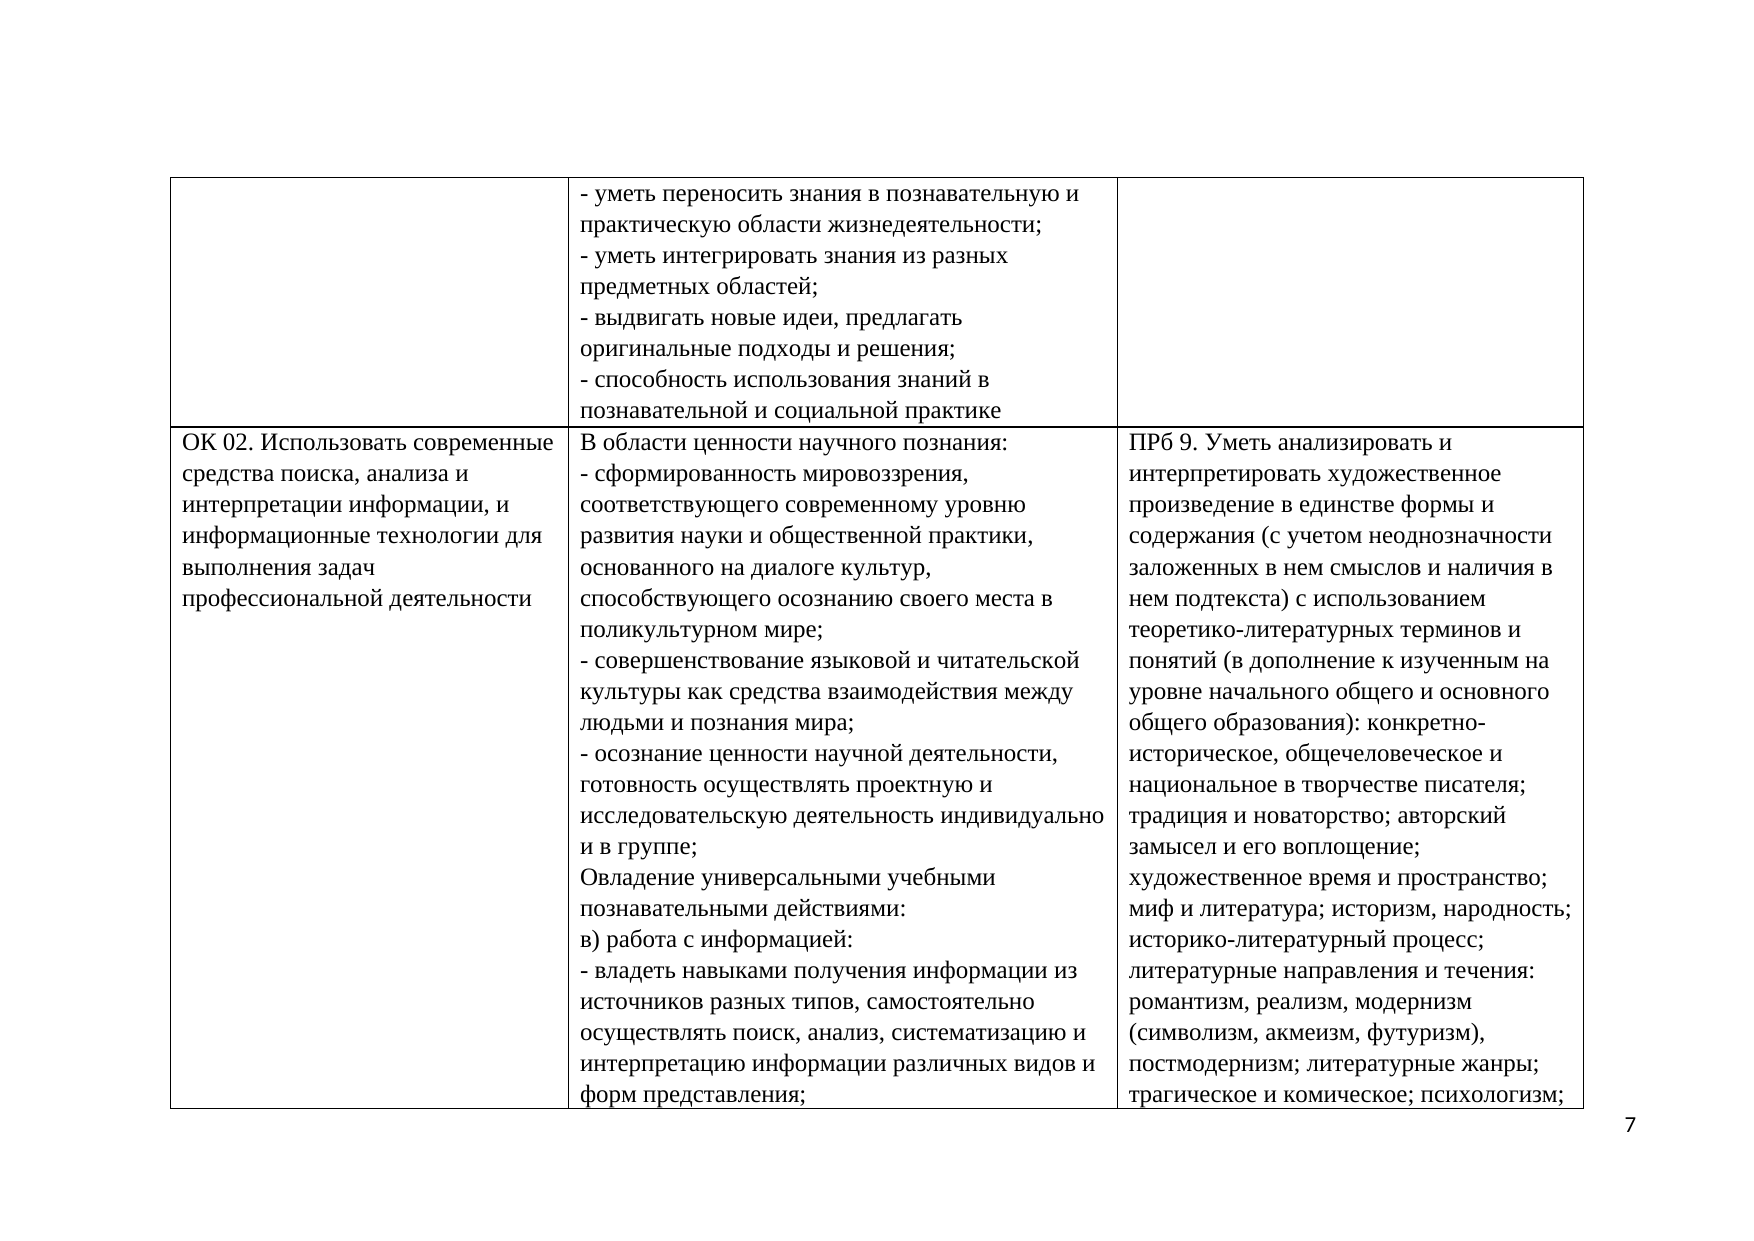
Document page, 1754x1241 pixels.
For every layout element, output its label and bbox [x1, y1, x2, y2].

table_cell [171, 428, 568, 1108]
table_cell [171, 178, 568, 426]
table_cell [1118, 178, 1583, 426]
table_cell [1118, 428, 1583, 1108]
table_cell [569, 428, 1117, 1108]
table_cell [569, 178, 1117, 426]
